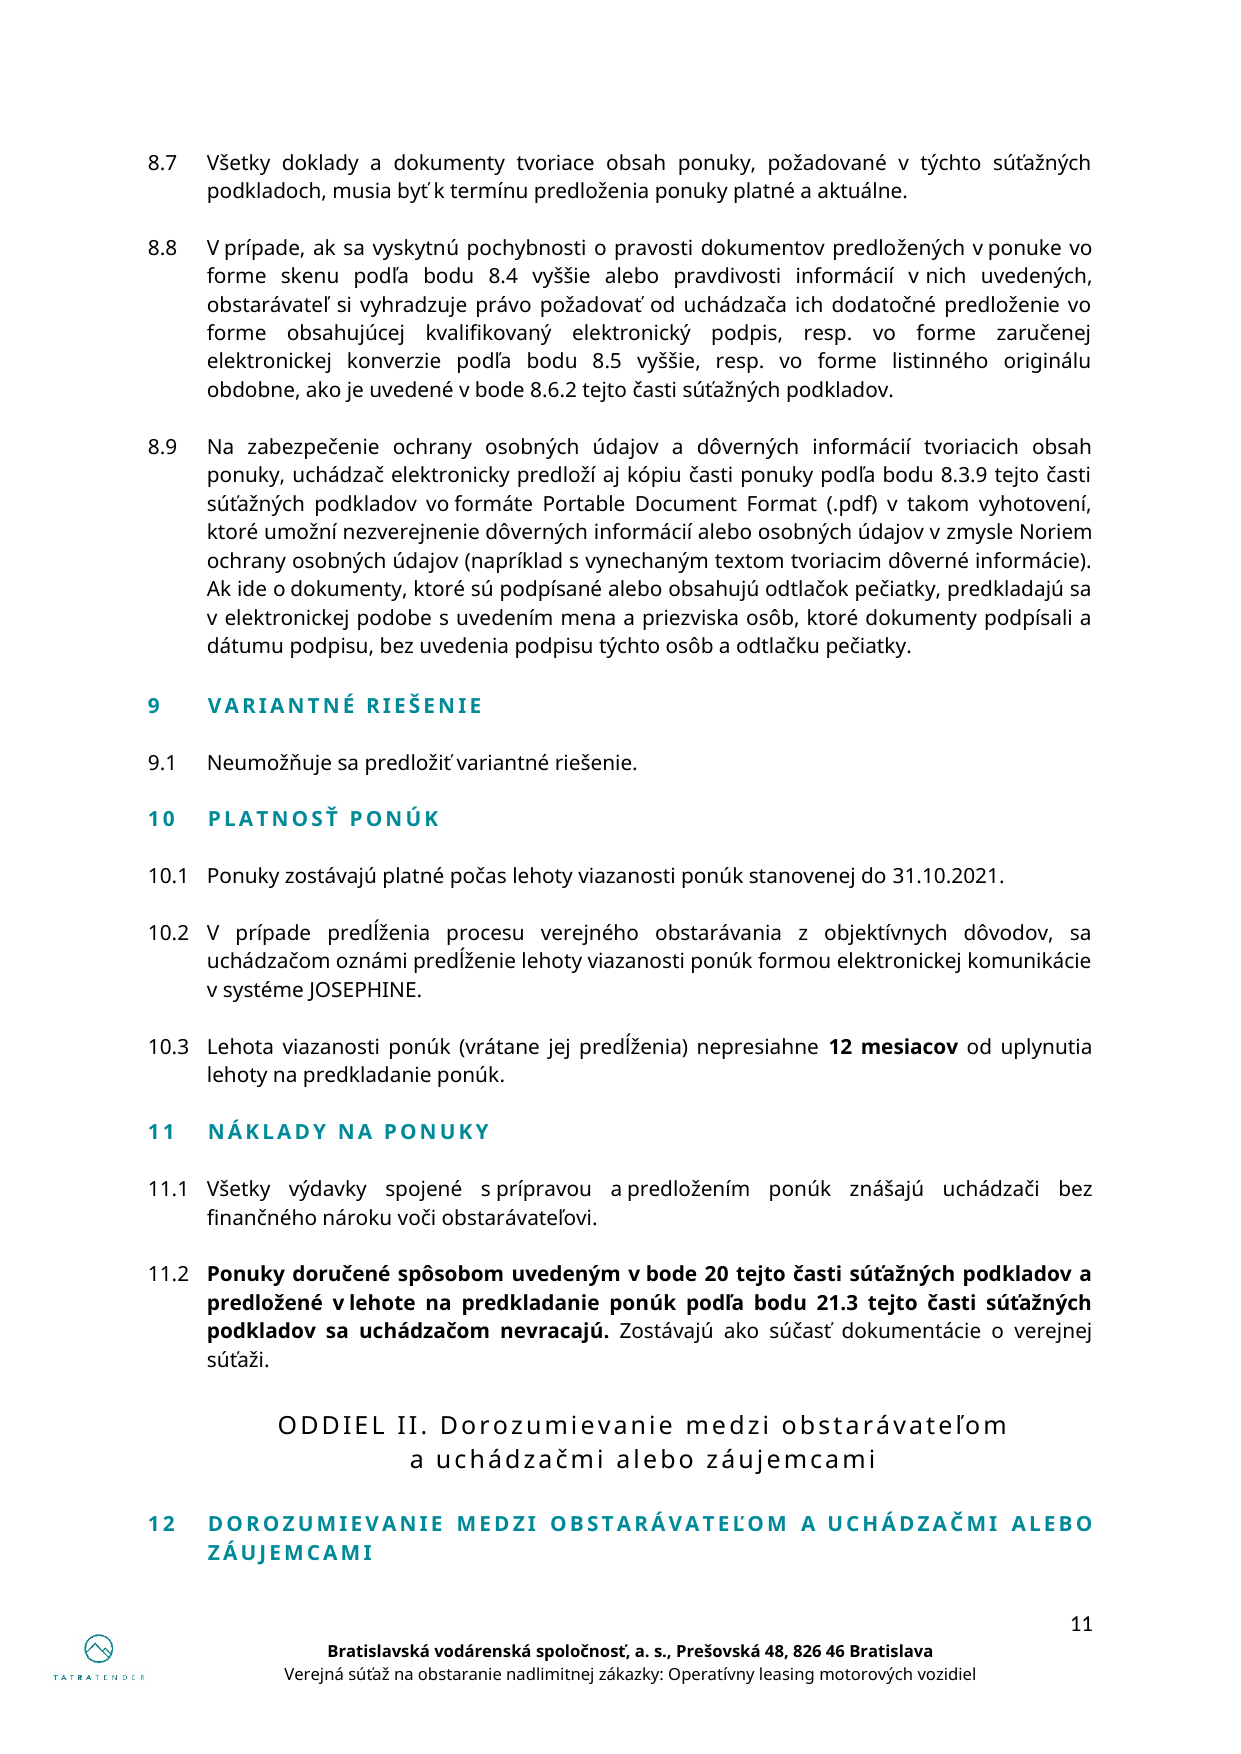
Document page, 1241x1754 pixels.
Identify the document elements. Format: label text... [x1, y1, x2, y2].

text Variantné riešenie [148, 691, 1093, 719]
subtitle Ponuky doručené spôsobom uvedeným v bode 20 tejto časti súťažných podkladov a predložené v lehote na predkladanie ponúk podľa bodu 21.3 tejto časti súťažných podkladov sa uchádzačom nevracajú. Zostávajú ako súčasť dokumentácie o verejnej súťaži. [148, 1259, 1093, 1373]
subtitle V prípade, ak sa vyskytnú pochybnosti o pravosti dokumentov predložených v ponuke vo forme skenu podľa bodu 8.4 vyššie alebo pravdivosti informácií v nich uvedených, obstarávateľ si vyhradzuje právo požadovať od uchádzača ich dodatočné predloženie vo forme obsahujúcej kvalifikovaný elektronický podpis, resp. vo forme zaručenej elektronickej konverzie podľa bodu 8.5 vyššie, resp. vo forme listinného originálu obdobne, ako je uvedené v bode 8.6.2 tejto časti súťažných podkladov. [148, 233, 1093, 403]
subtitle Neumožňuje sa predložiť variantné riešenie. [148, 748, 1093, 776]
text Náklady na ponuky [148, 1117, 1093, 1146]
picture [32, 1610, 165, 1704]
text Dorozumievanie medzi obstarávateľom a uchádzačmi alebo záujemcami [148, 1509, 1093, 1566]
subtitle Ponuky zostávajú platné počas lehoty viazanosti ponúk stanovenej do 31.10.2021. [148, 861, 1093, 890]
subtitle Všetky výdavky spojené s prípravou a predložením ponúk znášajú uchádzači bez finančného nároku voči obstarávateľovi. [148, 1174, 1093, 1231]
text Platnosť ponúk [148, 804, 1093, 833]
subtitle Lehota viazanosti ponúk (vrátane jej predĺženia) nepresiahne 12 mesiacov od uplynutia lehoty na predkladanie ponúk. [148, 1032, 1093, 1089]
text ODDIEL II. Dorozumievanie medzi obstarávateľom a uchádzačmi alebo záujemcami [148, 1407, 1093, 1475]
subtitle V prípade predĺženia procesu verejného obstarávania z objektívnych dôvodov, sa uchádzačom oznámi predĺženie lehoty viazanosti ponúk formou elektronickej komunikácie v systéme JOSEPHINE. [148, 918, 1093, 1003]
subtitle Všetky doklady a dokumenty tvoriace obsah ponuky, požadované v týchto súťažných podkladoch, musia byť k termínu predloženia ponuky platné a aktuálne. [148, 148, 1093, 204]
subtitle Na zabezpečenie ochrany osobných údajov a dôverných informácií tvoriacich obsah ponuky, uchádzač elektronicky predloží aj kópiu časti ponuky podľa bodu 8.3.9 tejto časti súťažných podkladov vo formáte Portable Document Format (.pdf) v takom vyhotovení, ktoré umožní nezverejnenie dôverných informácií alebo osobných údajov v zmysle Noriem ochrany osobných údajov (napríklad s vynechaným textom tvoriacim dôverné informácie). Ak ide o dokumenty, ktoré sú podpísané alebo obsahujú odtlačok pečiatky, predkladajú sa v elektronickej podobe s uvedením mena a priezviska osôb, ktoré dokumenty podpísali a dátumu podpisu, bez uvedenia podpisu týchto osôb a odtlačku pečiatky. [148, 432, 1093, 659]
